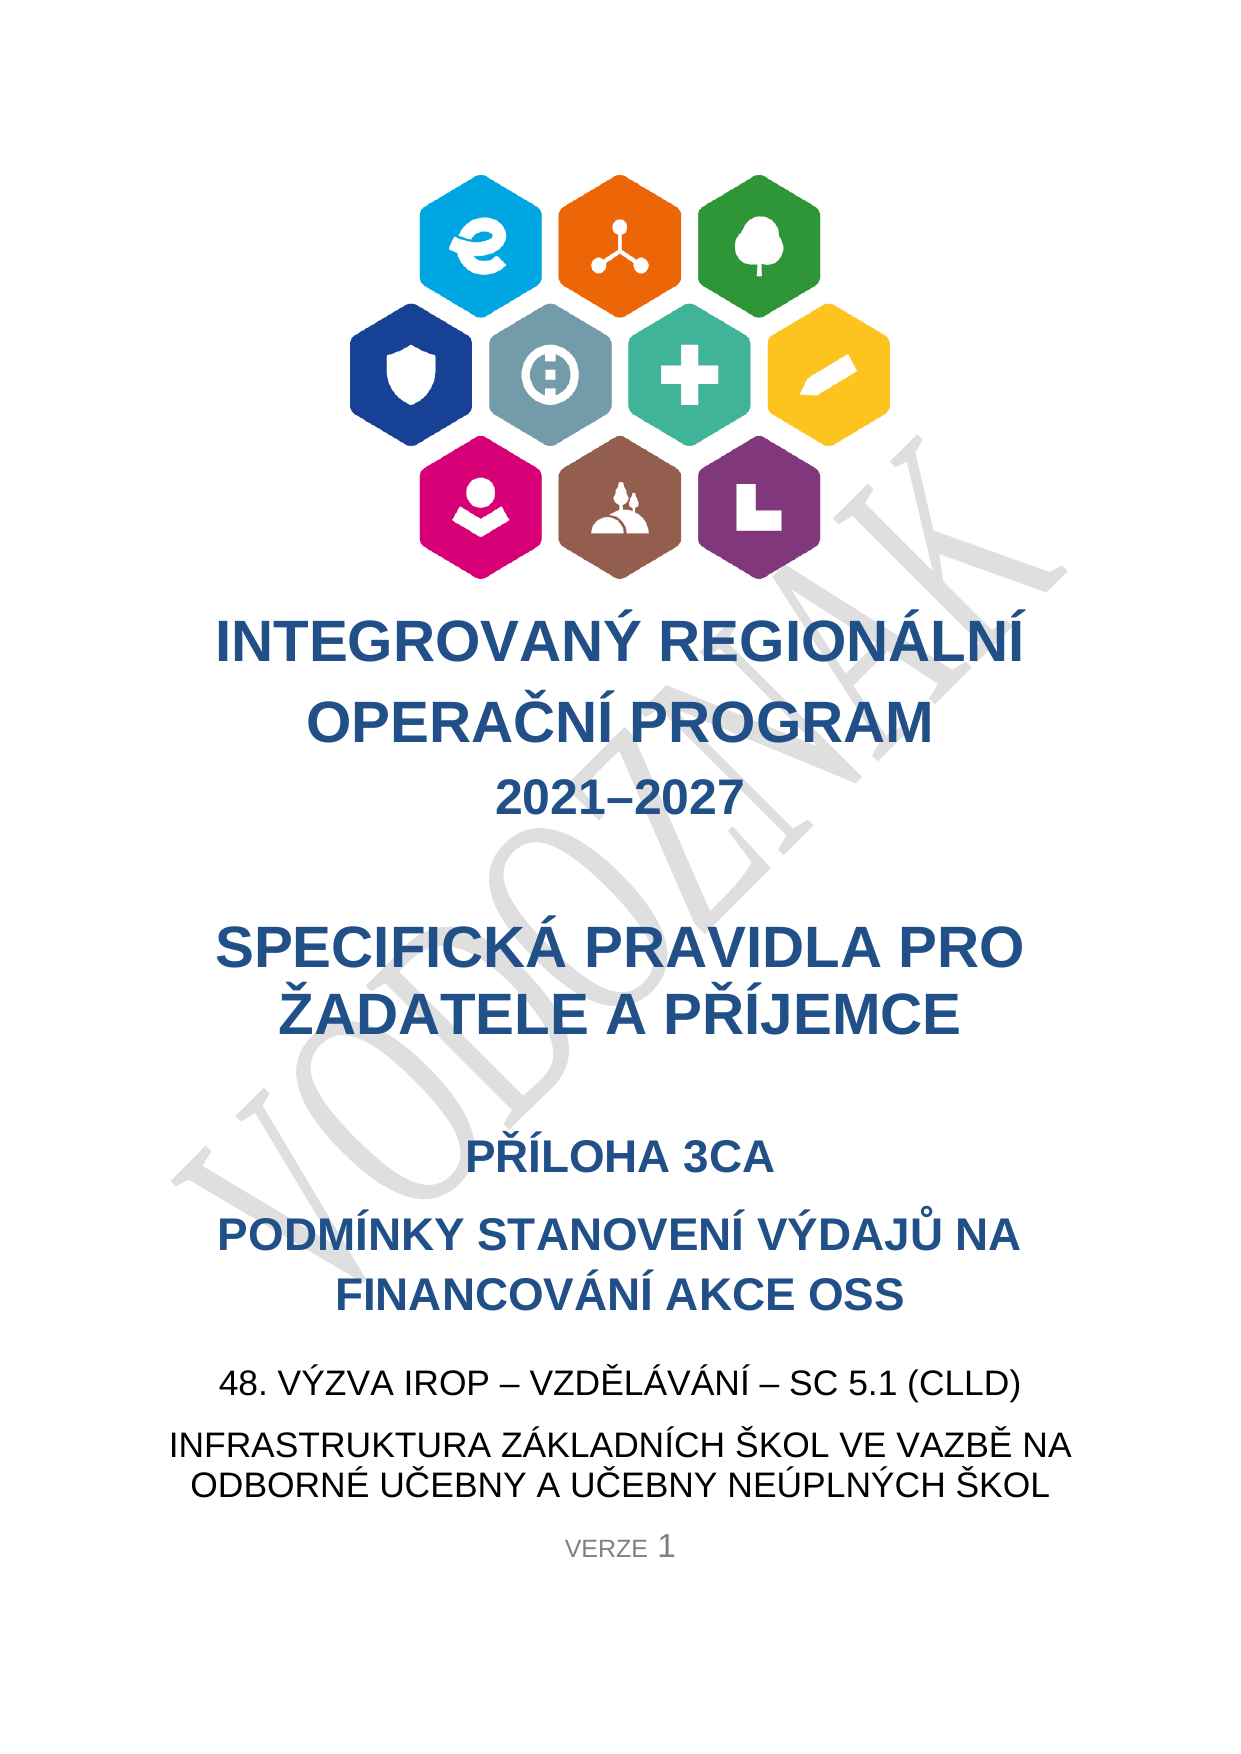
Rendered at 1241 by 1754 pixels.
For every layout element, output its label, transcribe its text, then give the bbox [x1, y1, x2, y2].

text 48. VÝZVA IROP – VZDĚLÁVÁNÍ – SC 5.1 (CLLD) [148, 1363, 1092, 1403]
text VERZE 1 [148, 1526, 1092, 1565]
text SPECIFICKÁ PRAVIDLA PRO ŽADATELE A PŘÍJEMCE [148, 913, 1092, 1047]
text 2021–2027 [148, 768, 1092, 825]
text PŘÍLOHA 3CA [148, 1129, 1092, 1182]
picture [323, 158, 916, 607]
text INFRASTRUKTURA ZÁKLADNÍCH ŠKOL VE VAZBĚ NA ODBORNÉ UČEBNY A UČEBNY NEÚPLNÝCH ŠKOL [148, 1424, 1092, 1505]
text PodMÍNKY STAnovení výdajů na financování akce OSS [148, 1207, 1092, 1320]
